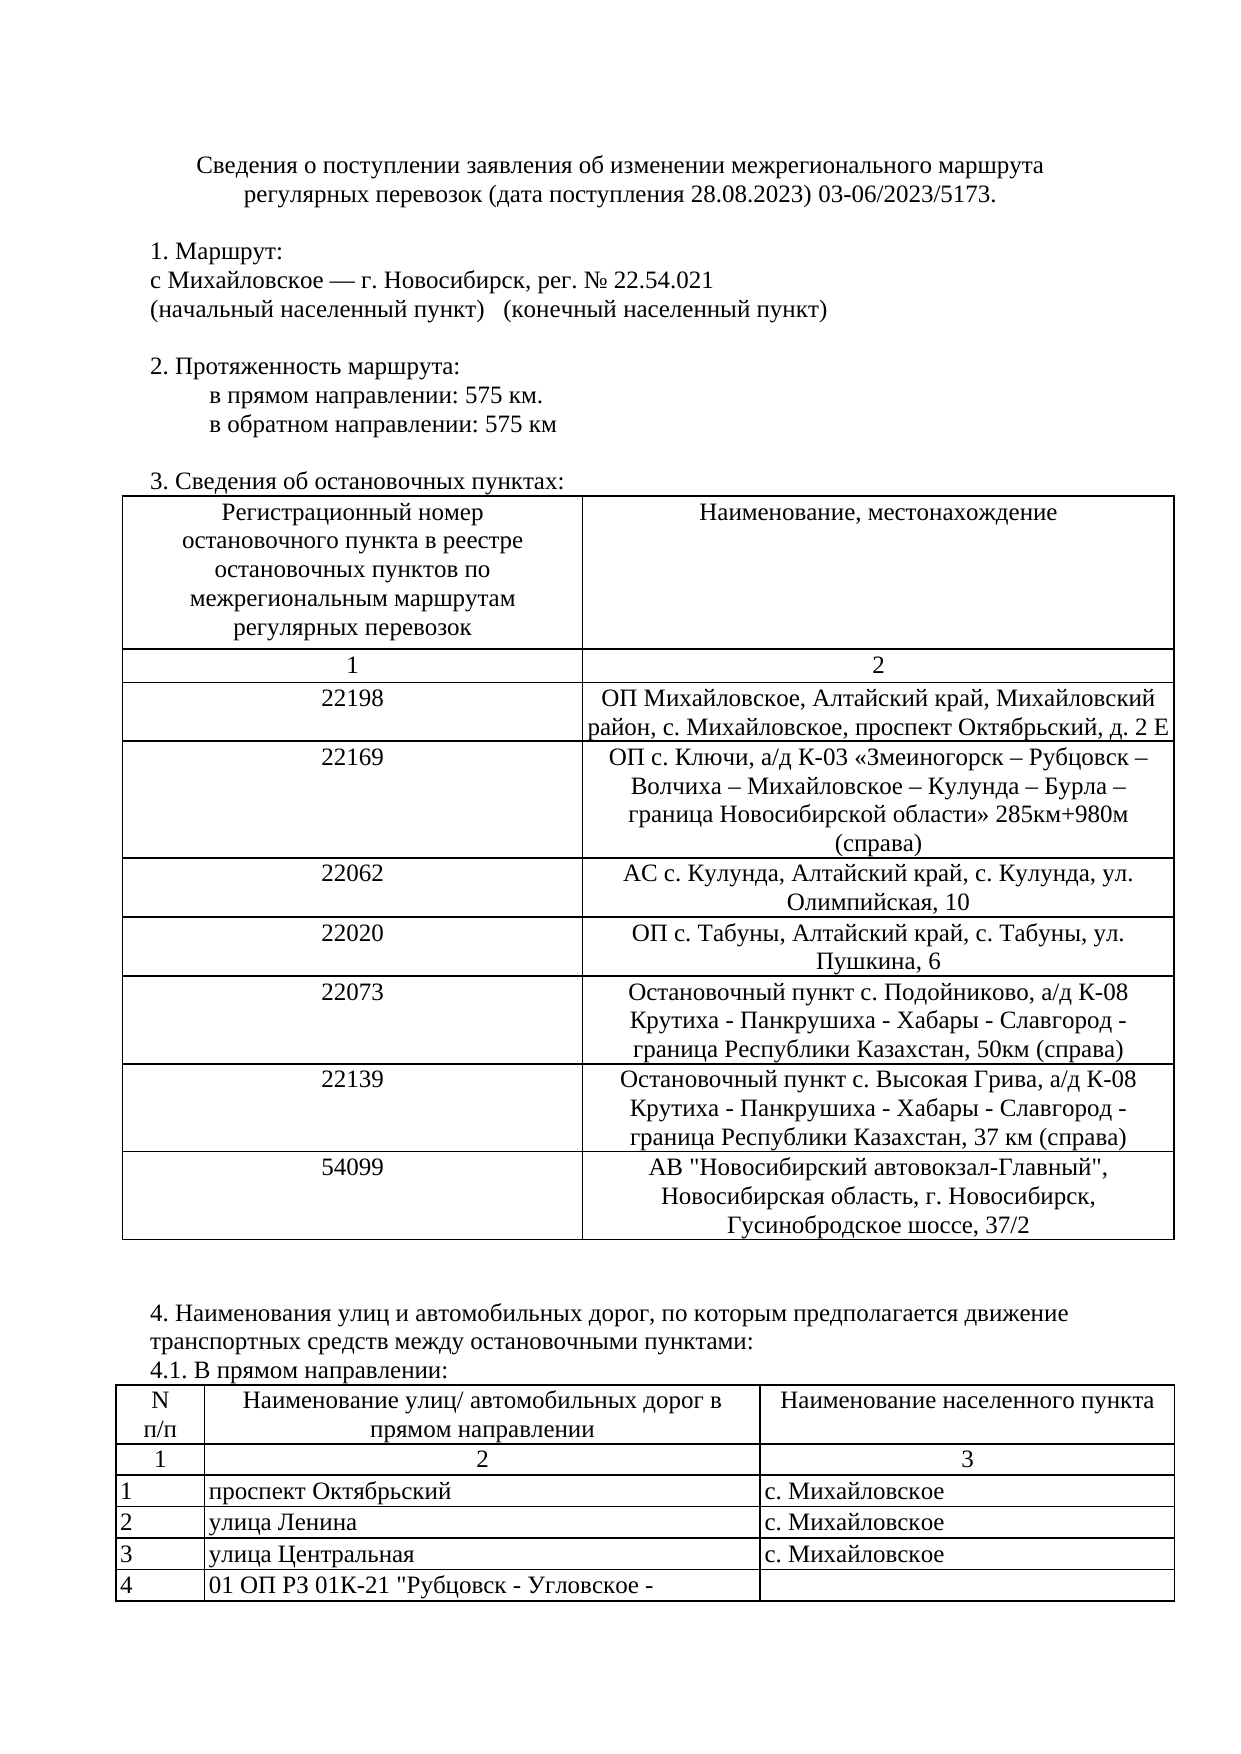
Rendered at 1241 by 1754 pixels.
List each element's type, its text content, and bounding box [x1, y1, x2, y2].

table_cell 22198 [123, 683, 582, 740]
table_header Наименование улиц/ автомобильных дорог в прямом направлении [205, 1386, 759, 1443]
table_cell Остановочный пункт с. Подойниково, а/д К-08 Крутиха - Панкрушиха - Хабары - Славгород - граница Республики Казахстан, 50км (справа) [583, 977, 1173, 1063]
text Сведения о поступлении заявления об изменении межрегионального маршрута регулярных перевозок (дата поступления 28.08.2023) 03-06/2023/5173. [150, 150, 1090, 207]
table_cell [205, 1570, 759, 1600]
table_cell 3 [117, 1539, 204, 1569]
table_cell 4 [117, 1570, 204, 1600]
table_cell 1 [123, 650, 582, 681]
text 3. Сведения об остановочных пунктах: [150, 466, 1090, 495]
table_cell 2 [205, 1445, 759, 1474]
table_cell улица Центральная [205, 1539, 759, 1569]
text в прямом направлении: 575 км. [150, 380, 1090, 409]
text с Михайловское — г. Новосибирск, рег. № 22.54.021 [150, 265, 1090, 294]
text 4.1. В прямом направлении: [150, 1355, 1090, 1384]
table_header N п/п [117, 1386, 204, 1443]
table_header Регистрационный номер остановочного пункта в реестре остановочных пунктов по межрегиональным маршрутам регулярных перевозок [123, 497, 582, 648]
text (начальный населенный пункт) (конечный населенный пункт) [150, 294, 1090, 322]
table_cell с. Михайловское [761, 1539, 1174, 1569]
table_header Наименование населенного пункта [761, 1386, 1174, 1443]
table_cell 22139 [123, 1065, 582, 1151]
table_cell 22073 [123, 977, 582, 1063]
table_cell 2 [583, 650, 1173, 681]
text 4. Наименования улиц и автомобильных дорог, по которым предполагается движение транспортных средств между остановочными пунктами: [150, 1298, 1090, 1355]
text 1. Маршрут: [150, 236, 1090, 265]
table_cell 54099 [123, 1152, 582, 1238]
table_cell ОП с. Ключи, а/д К-03 «Змеиногорск – Рубцовск – Волчиха – Михайловское – Кулунда – Бурла – граница Новосибирской области» 285км+980м (справа) [583, 742, 1173, 857]
table_cell с. Михайловское [761, 1507, 1174, 1537]
table_cell 22020 [123, 918, 582, 975]
text 2. Протяженность маршрута: [150, 351, 1090, 380]
table_cell проспект Октябрьский [205, 1476, 759, 1506]
table_cell с. Михайловское [761, 1476, 1174, 1506]
table_cell 22169 [123, 742, 582, 857]
table_cell улица Ленина [205, 1507, 759, 1537]
table_cell 1 [117, 1476, 204, 1506]
table_cell 2 [117, 1507, 204, 1537]
table_cell Остановочный пункт с. Высокая Грива, а/д К-08 Крутиха - Панкрушиха - Хабары - Славгород - граница Республики Казахстан, 37 км (справа) [583, 1065, 1173, 1151]
table_cell 3 [761, 1445, 1174, 1474]
table_cell АС с. Кулунда, Алтайский край, с. Кулунда, ул. Олимпийская, 10 [583, 859, 1173, 916]
table_cell 22062 [123, 859, 582, 916]
table_cell АВ "Новосибирский автовокзал-Главный", Новосибирская область, г. Новосибирск, Гусинобродское шоссе, 37/2 [583, 1152, 1173, 1238]
table_cell 1 [117, 1445, 204, 1474]
table_cell ОП Михайловское, Алтайский край, Михайловский район, с. Михайловское, проспект Октябрьский, д. 2 Е [583, 683, 1173, 740]
table_cell ОП с. Табуны, Алтайский край, с. Табуны, ул. Пушкина, 6 [583, 918, 1173, 975]
table_header Наименование, местонахождение [583, 497, 1173, 648]
text в обратном направлении: 575 км [150, 409, 1090, 437]
table_cell [761, 1570, 1174, 1600]
